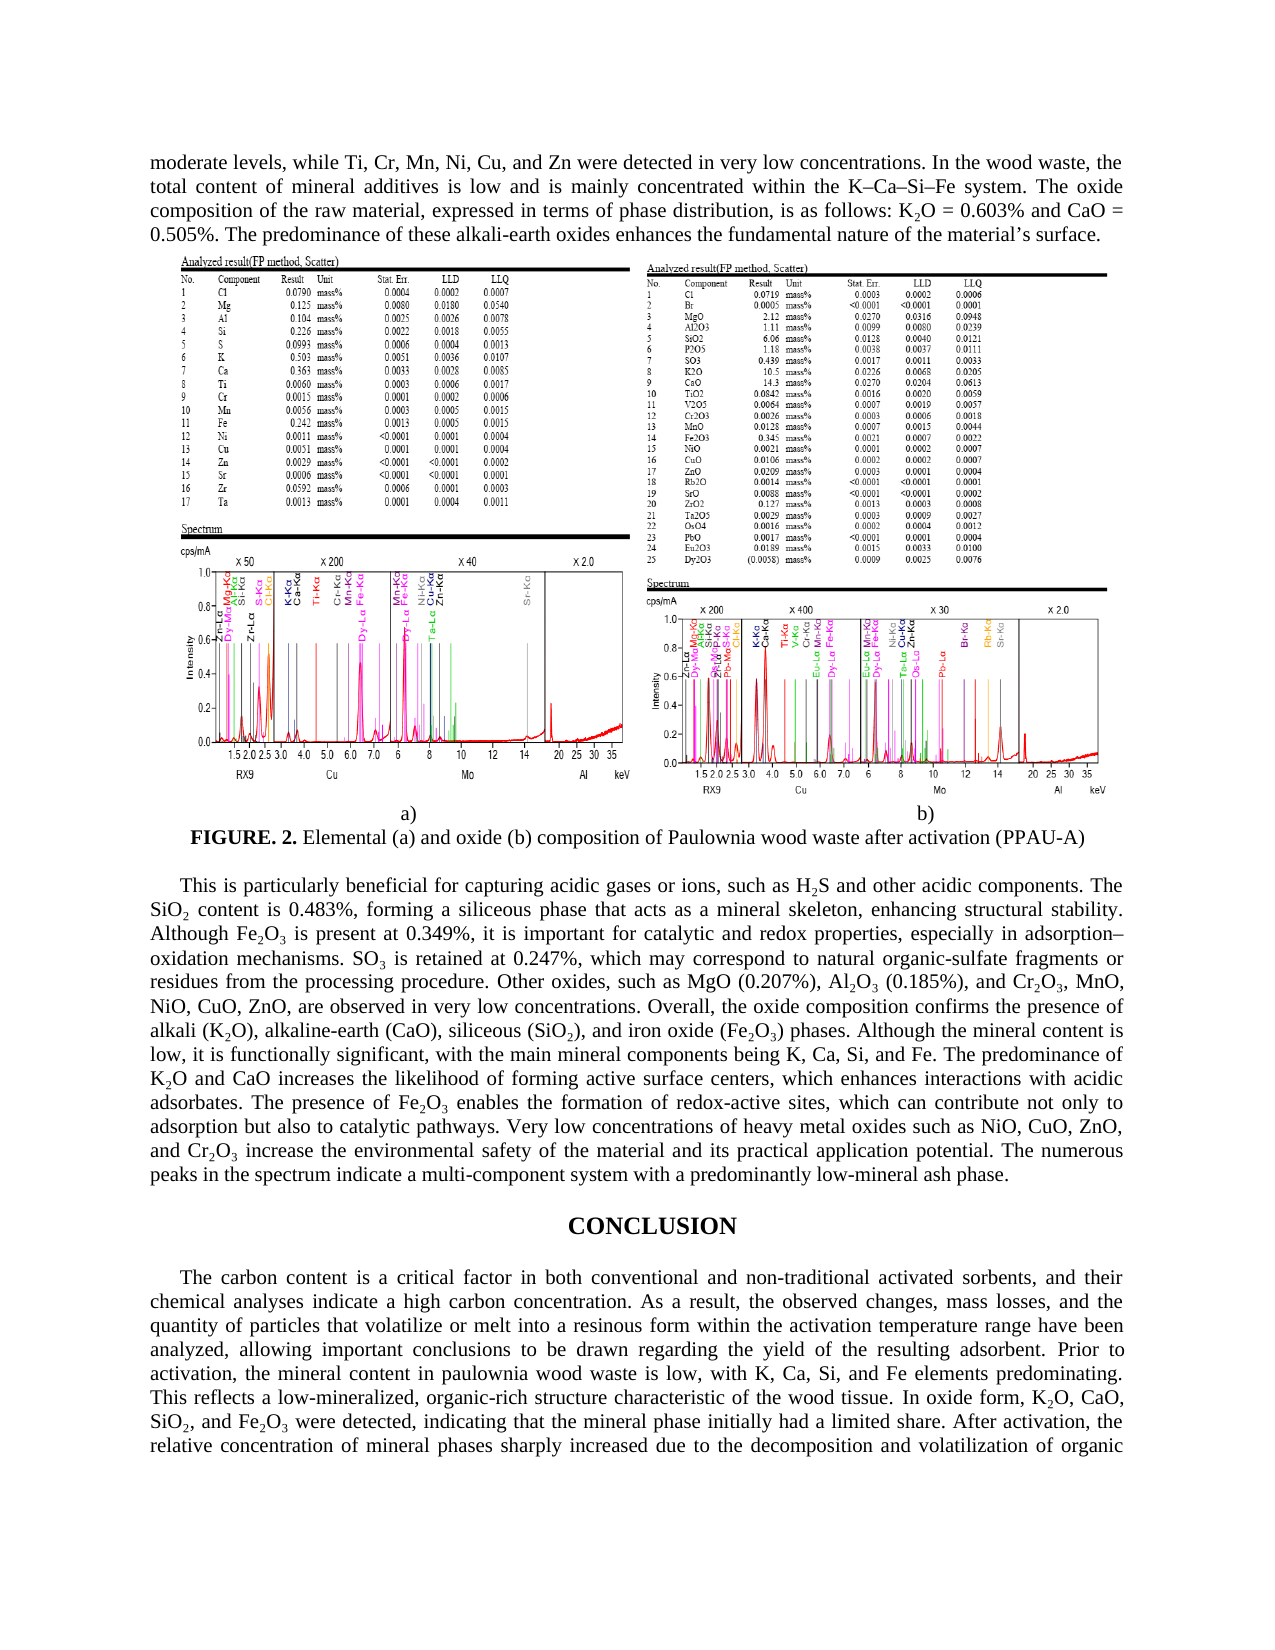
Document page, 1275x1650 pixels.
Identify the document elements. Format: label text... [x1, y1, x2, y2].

table_header b) [667, 801, 1184, 825]
text CONCLUSION [150, 1211, 1125, 1240]
table_header a) [150, 801, 667, 825]
text FIGURE. 2. Elemental (a) and oxide (b) composition of Paulownia wood waste after activation (PPAU-A) [150, 825, 1125, 849]
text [150, 1265, 1125, 1457]
picture [166, 246, 1109, 802]
text This is particularly beneficial for capturing acidic gases or ions, such as H₂S and other acidic components. The SiO₂ content is 0.483%, forming a siliceous phase that acts as a mineral skeleton, enhancing structural stability. Although Fe₂O₃ is present at 0.349%, it is important for catalytic and redox properties, especially in adsorption–oxidation mechanisms. SO₃ is retained at 0.247%, which may correspond to natural organic-sulfate fragments or residues from the processing procedure. Other oxides, such as MgO (0.207%), Al₂O₃ (0.185%), and Cr₂O₃, MnO, NiO, CuO, ZnO, are observed in very low concentrations. Overall, the oxide composition confirms the presence of alkali (K₂O), alkaline-earth (CaO), siliceous (SiO₂), and iron oxide (Fe₂O₃) phases. Although the mineral content is low, it is functionally significant, with the main mineral components being K, Ca, Si, and Fe. The predominance of K₂O and CaO increases the likelihood of forming active surface centers, which enhances interactions with acidic adsorbates. The presence of Fe₂O₃ enables the formation of redox-active sites, which can contribute not only to adsorption but also to catalytic pathways. Very low concentrations of heavy metal oxides such as NiO, CuO, ZnO, and Cr₂O₃ increase the environmental safety of the material and its practical application potential. The numerous peaks in the spectrum indicate a multi-component system with a predominantly low-mineral ash phase. [150, 873, 1125, 1186]
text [150, 150, 1125, 246]
